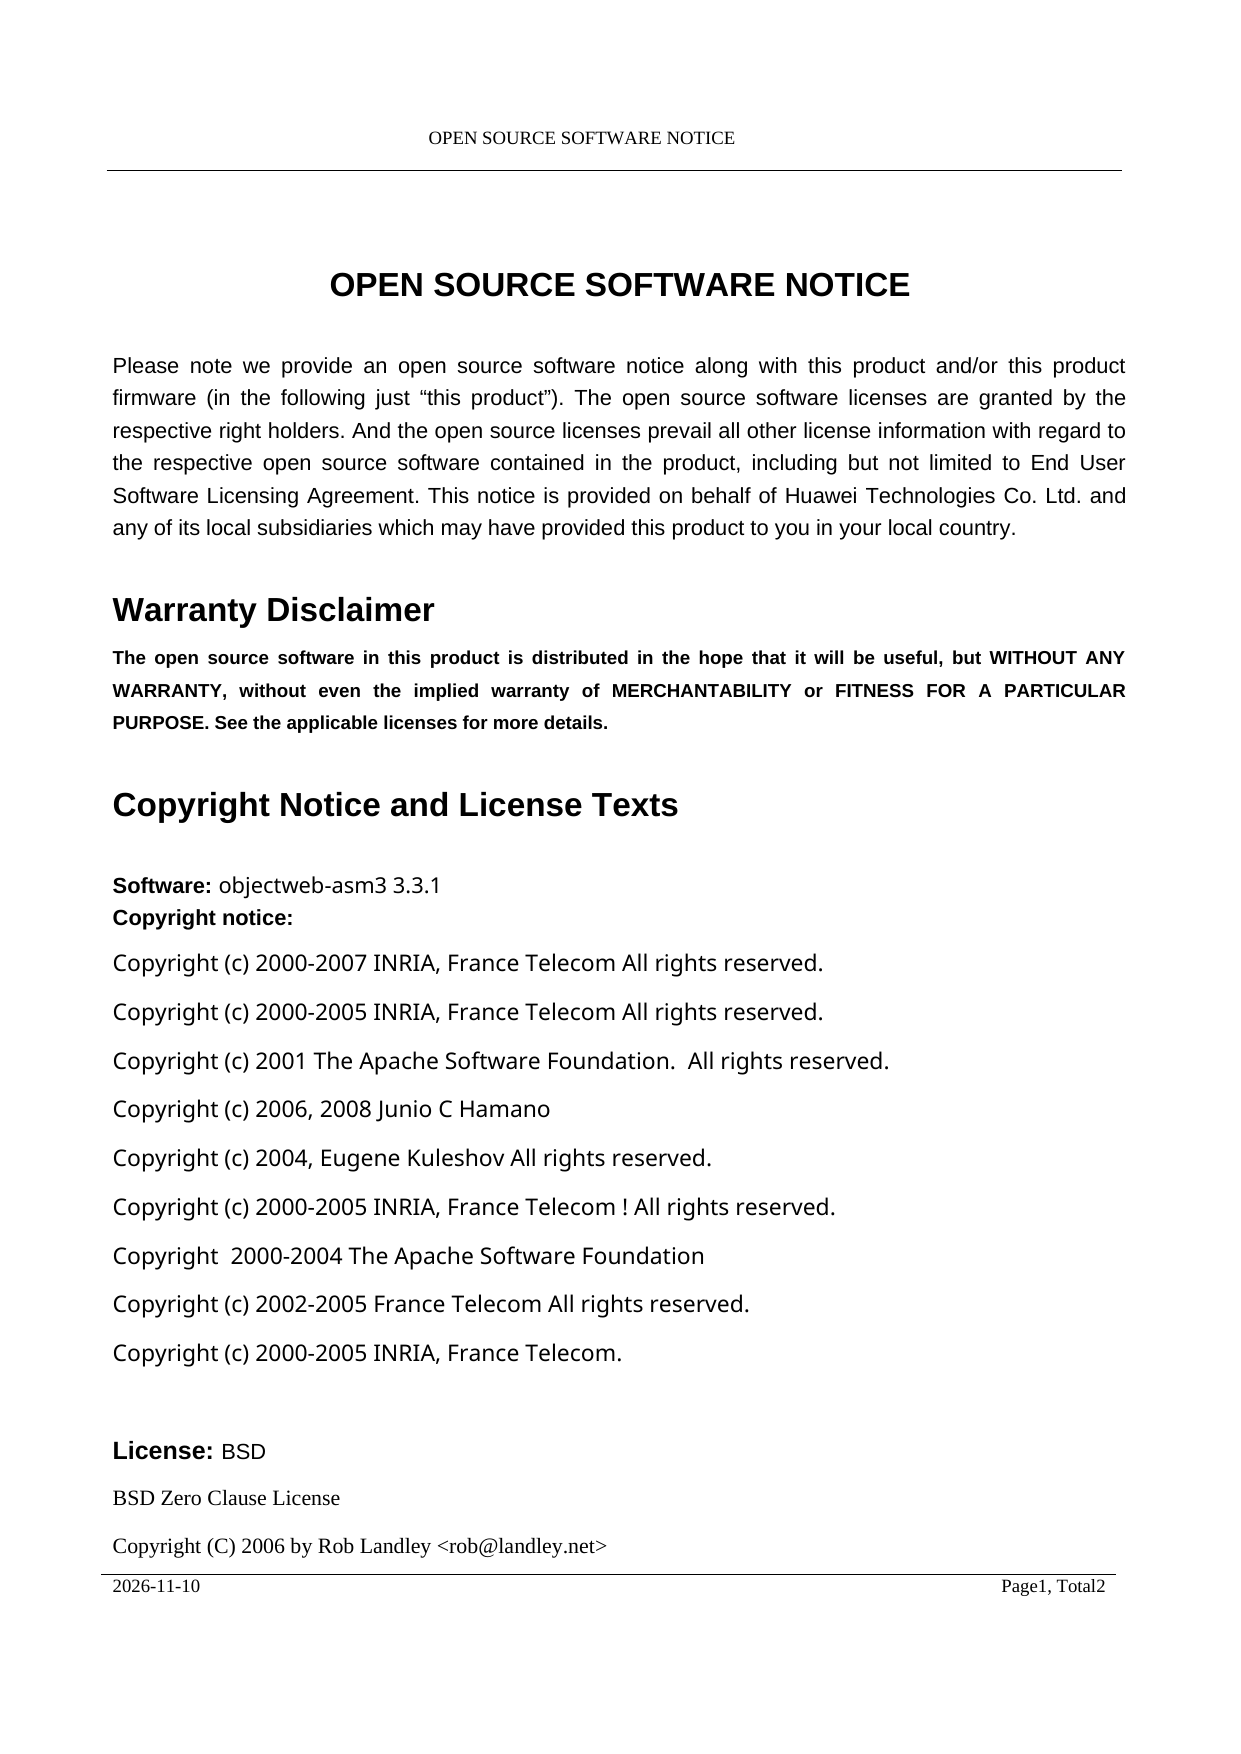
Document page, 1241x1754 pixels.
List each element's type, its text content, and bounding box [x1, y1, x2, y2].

text The open source software in this product is distributed in the hope that it will be useful, but WITHOUT ANY WARRANTY, without even the implied warranty of MERCHANTABILITY or FITNESS FOR A PARTICULAR PURPOSE. See the applicable licenses for more details. [112, 641, 1128, 739]
text License: BSD [112, 1434, 1128, 1467]
text Copyright notice: [112, 901, 1128, 934]
text Software: objectweb-asm3 3.3.1 [112, 869, 1128, 901]
text Please note we provide an open source software notice along with this product and/or this product firmware (in the following just “this product”). The open source software licenses are granted by the respective right holders. And the open source licenses prevail all other license information with regard to the respective open source software contained in the product, including but not limited to End User Software Licensing Agreement. This notice is provided on behalf of Huawei Technologies Co. Ltd. and any of its local subsidiaries which may have provided this product to you in your local country. [112, 349, 1128, 544]
text OPEN SOURCE SOFTWARE NOTICE [112, 251, 1128, 316]
text Copyright (c) 2000-2007 INRIA, France Telecom All rights reserved. Copyright (c) 2000-2005 INRIA, France Telecom All rights reserved. Copyright (c) 2001 The Apache Software Foundation. All rights reserved. Copyright (c) 2006, 2008 Junio C Hamano Copyright (c) 2004, Eugene Kuleshov All rights reserved. Copyright (c) 2000-2005 INRIA, France Telecom ! All rights reserved. Copyright 2000-2004 The Apache Software Foundation Copyright (c) 2002-2005 France Telecom All rights reserved. Copyright (c) 2000-2005 INRIA, France Telecom. [112, 947, 1128, 1418]
text Copyright Notice and License Texts [112, 771, 1128, 836]
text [112, 1481, 1128, 1562]
text Warranty Disclaimer [112, 576, 1128, 641]
